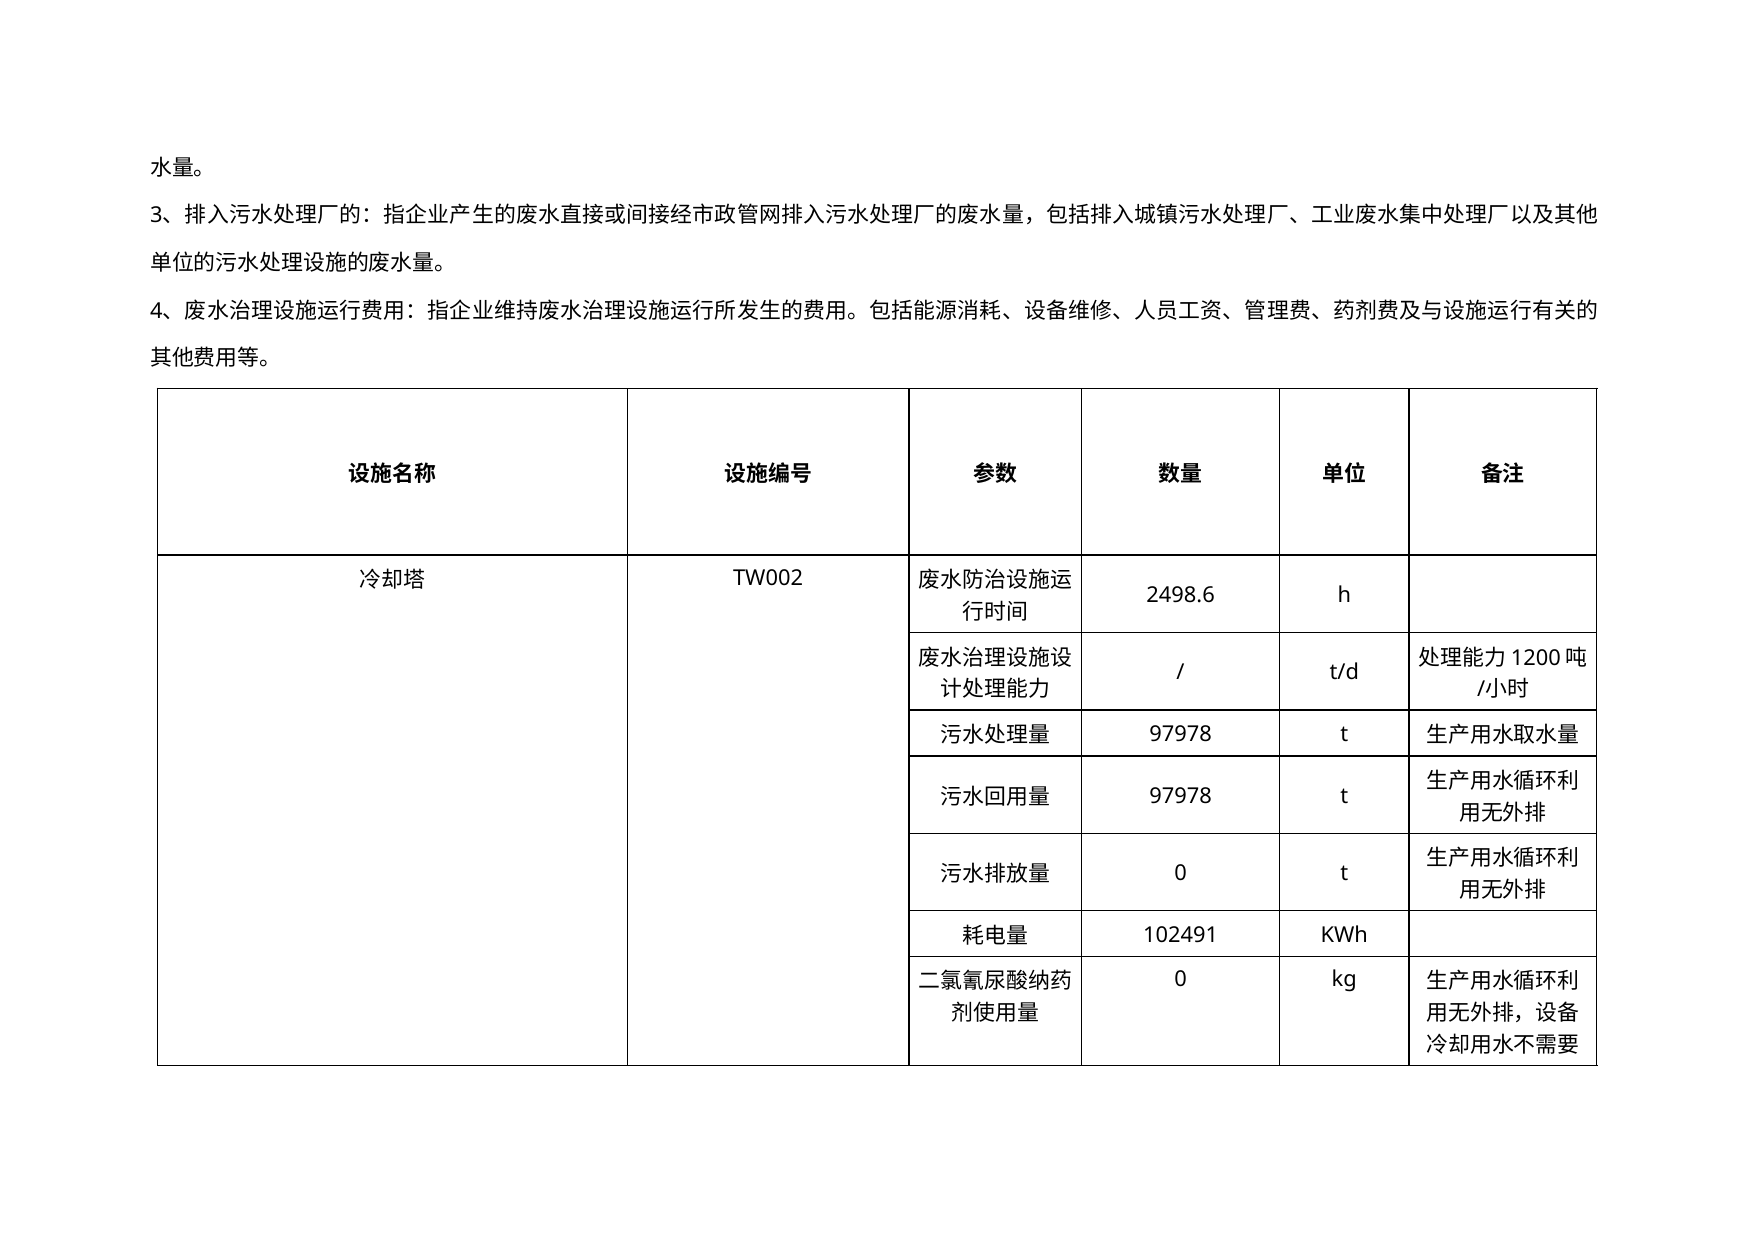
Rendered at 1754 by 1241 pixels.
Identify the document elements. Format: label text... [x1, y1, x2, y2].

table_cell t [1280, 834, 1408, 910]
table_header 单位 [1280, 389, 1408, 554]
table_header 设施编号 [628, 389, 908, 554]
table_cell 生产用水取水量 [1410, 711, 1596, 755]
table_cell 耗电量 [910, 911, 1081, 956]
table_cell t [1280, 711, 1408, 755]
table_cell 97978 [1082, 711, 1279, 755]
text 4、废水治理设施运行费用：指企业维持废水治理设施运行所发生的费用。包括能源消耗、设备维修、人员工资、管理费、药剂费及与设施运行有关的其他费用等。 [150, 293, 1604, 372]
table_cell / [1082, 633, 1279, 709]
table_cell 污水排放量 [910, 834, 1081, 910]
table_cell [1410, 556, 1596, 632]
table_cell t/d [1280, 633, 1408, 709]
table_header 设施名称 [158, 389, 627, 554]
table_cell 生产用水循环利用无外排 [1410, 757, 1596, 832]
table_cell KWh [1280, 911, 1408, 956]
table_cell kg [1280, 957, 1408, 1064]
table_cell 102491 [1082, 911, 1279, 956]
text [150, 150, 1604, 182]
table_cell 废水治理设施设计处理能力 [910, 633, 1081, 709]
table_cell 2498.6 [1082, 556, 1279, 632]
table_cell 0 [1082, 834, 1279, 910]
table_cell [1410, 957, 1596, 1064]
table_cell 0 [1082, 957, 1279, 1064]
table_cell 97978 [1082, 757, 1279, 832]
table_cell TW002 [628, 556, 908, 1064]
table_cell 污水处理量 [910, 711, 1081, 755]
table_cell 污水回用量 [910, 757, 1081, 832]
table_cell [1410, 911, 1596, 956]
table_cell 冷却塔 [158, 556, 627, 1064]
table_cell 生产用水循环利用无外排 [1410, 834, 1596, 910]
table_cell t [1280, 757, 1408, 832]
table_cell 处理能力1200吨/小时 [1410, 633, 1596, 709]
table_header 参数 [910, 389, 1081, 554]
table_header 数量 [1082, 389, 1279, 554]
table_cell 废水防治设施运行时间 [910, 556, 1081, 632]
text 3、排入污水处理厂的：指企业产生的废水直接或间接经市政管网排入污水处理厂的废水量，包括排入城镇污水处理厂、工业废水集中处理厂以及其他单位的污水处理设施的废水量。 [150, 197, 1604, 277]
table_header 备注 [1410, 389, 1596, 554]
table_cell 二氯氰尿酸纳药剂使用量 [910, 957, 1081, 1064]
table_cell h [1280, 556, 1408, 632]
